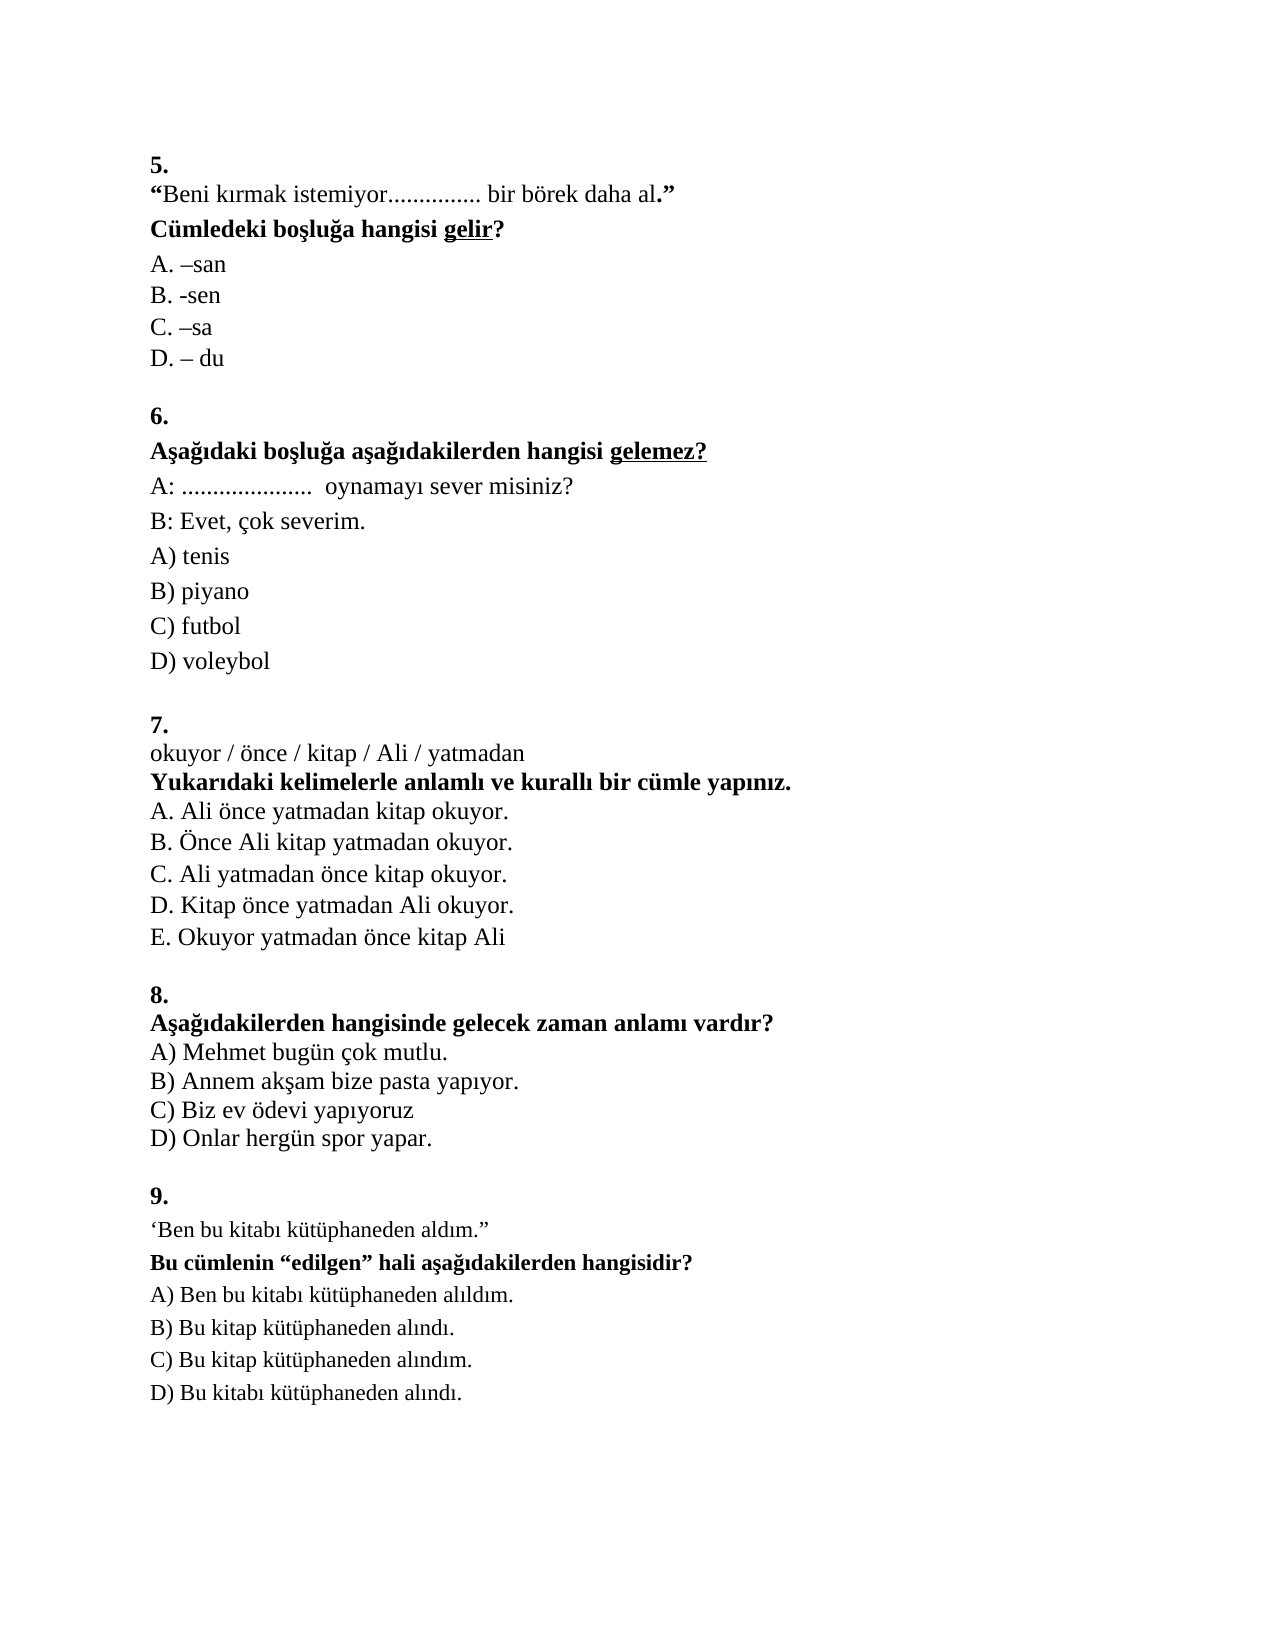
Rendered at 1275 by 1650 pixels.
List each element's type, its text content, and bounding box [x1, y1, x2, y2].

text D) Onlar hergün spor yapar. [150, 1123, 1125, 1152]
text D. Kitap önce yatmadan Ali okuyor. [150, 891, 1125, 919]
text B) piyano [150, 576, 1125, 605]
text C) Biz ev ödevi yapıyoruz [150, 1095, 1125, 1123]
text A) Ben bu kitabı kütüphaneden alıldım. [150, 1281, 1125, 1307]
text D) Bu kitabı kütüphaneden alındı. [150, 1379, 1125, 1405]
text B. Önce Ali kitap yatmadan okuyor. [150, 827, 1125, 856]
text E. Okuyor yatmadan önce kitap Ali [150, 922, 1125, 951]
text D) voleybol [150, 646, 1125, 675]
text okuyor / önce / kitap / Ali / yatmadan [150, 738, 1125, 767]
text 7. [150, 710, 1125, 738]
text Cümledeki boşluğa hangisi gelir? [150, 214, 1125, 242]
text 9. [150, 1181, 1125, 1210]
text 5. [150, 150, 1125, 179]
text B) Annem akşam bize pasta yapıyor. [150, 1066, 1125, 1095]
text B) Bu kitap kütüphaneden alındı. [150, 1314, 1125, 1340]
text B: Evet, çok severim. [150, 506, 1125, 535]
text A) tenis [150, 541, 1125, 570]
text A: ..................... oynamayı sever misiniz? [150, 471, 1125, 500]
text Bu cümlenin “edilgen” hali aşağıdakilerden hangisidir? [150, 1248, 1125, 1275]
text Aşağıdaki boşluğa aşağıdakilerden hangisi gelemez? [150, 436, 1125, 465]
text D. – du [150, 343, 1125, 372]
text A. Ali önce yatmadan kitap okuyor. [150, 796, 1125, 825]
text Yukarıdaki kelimelerle anlamlı ve kurallı bir cümle yapınız. [150, 767, 1125, 796]
text Aşağıdakilerden hangisinde gelecek zaman anlamı vardır? [150, 1008, 1125, 1037]
text C. –sa [150, 312, 1125, 341]
text ‘Ben bu kitabı kütüphaneden aldım.” [150, 1216, 1125, 1242]
text 8. [150, 980, 1125, 1008]
text B. -sen [150, 280, 1125, 309]
text A. –san [150, 249, 1125, 277]
text “Beni kırmak istemiyor............... bir börek daha al.” [150, 179, 1125, 207]
text C) Bu kitap kütüphaneden alındım. [150, 1346, 1125, 1373]
text 6. [150, 401, 1125, 430]
text A) Mehmet bugün çok mutlu. [150, 1037, 1125, 1066]
text C) futbol [150, 611, 1125, 640]
text C. Ali yatmadan önce kitap okuyor. [150, 859, 1125, 888]
